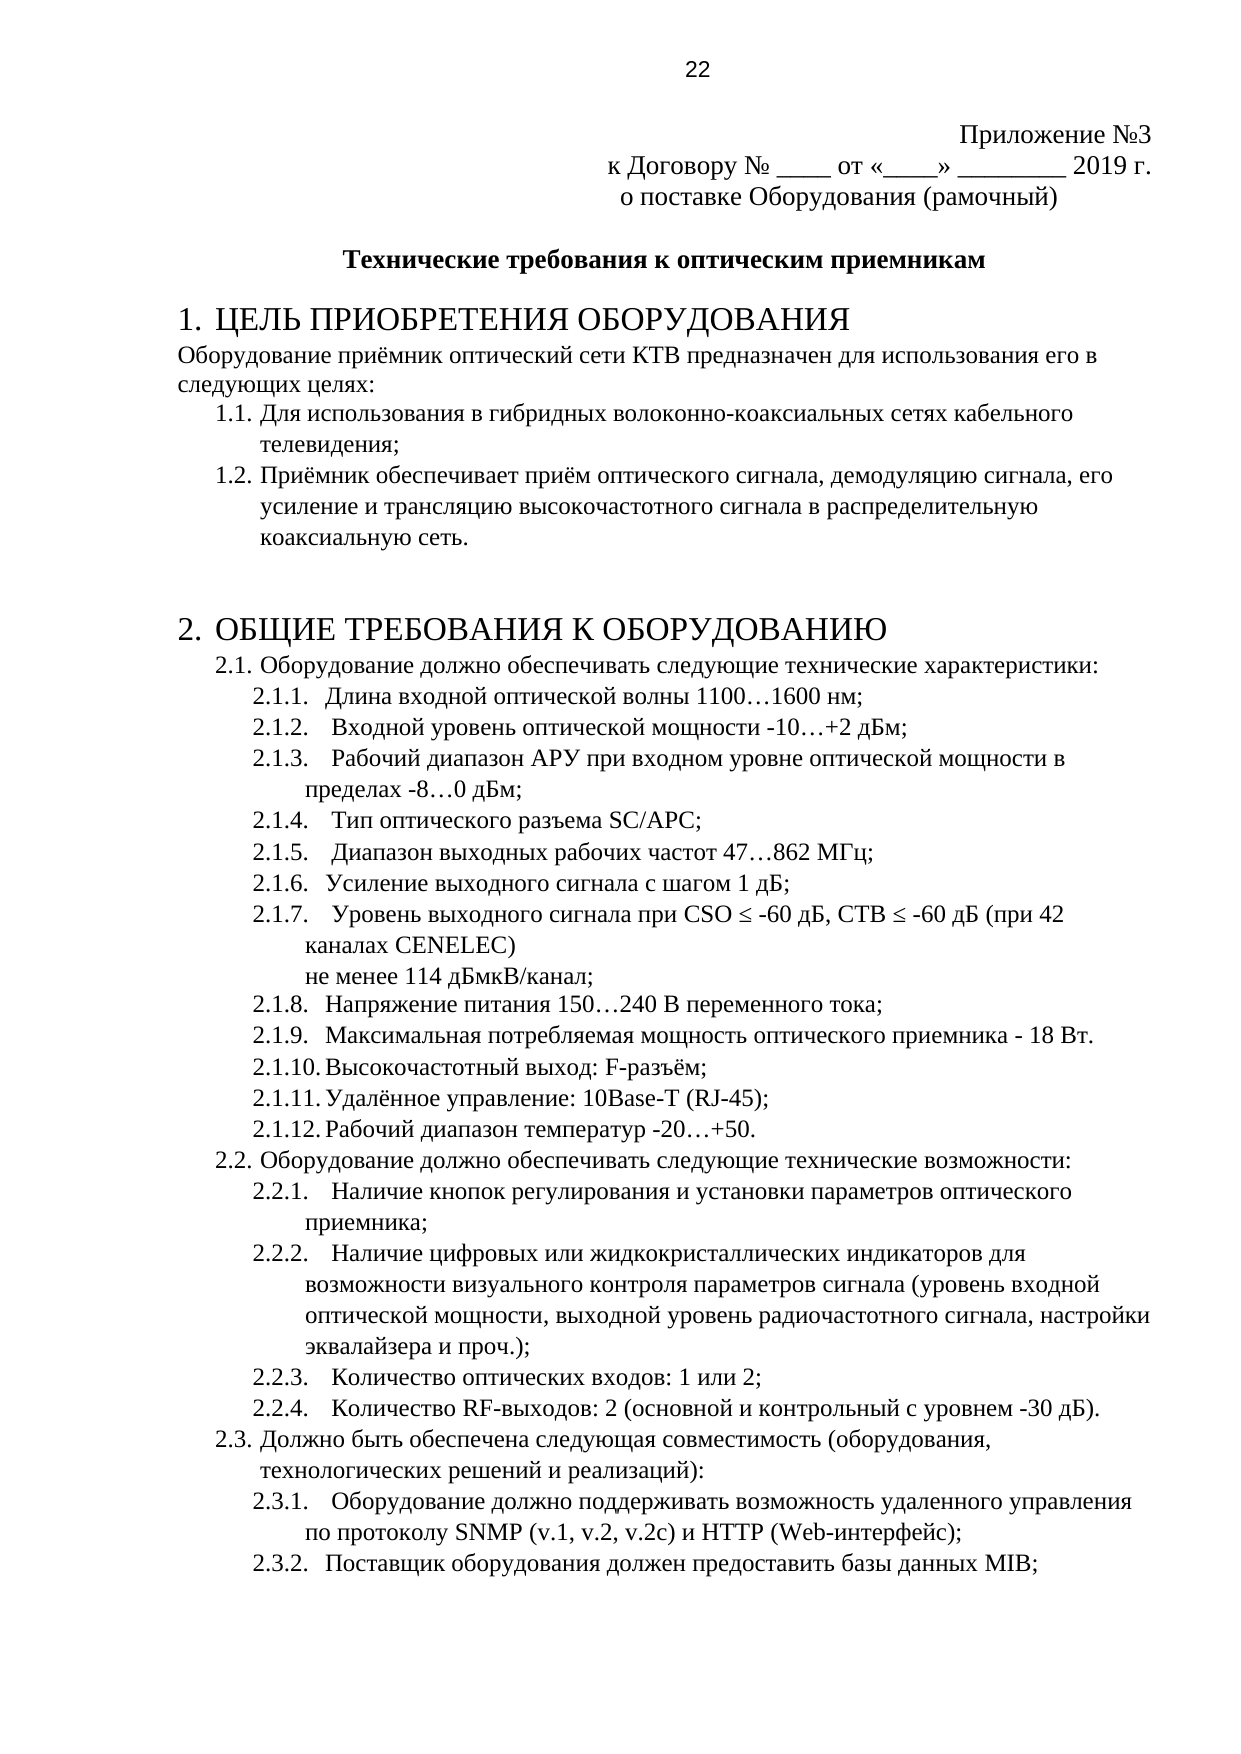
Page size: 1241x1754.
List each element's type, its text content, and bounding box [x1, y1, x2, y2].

text Оборудование приёмник оптический сети КТВ предназначен для использования его в следующих целях: [177, 340, 1152, 398]
text не менее 114 дБмкВ/канал; [305, 961, 1152, 989]
list Длина входной оптической волны 1100…1600 нм; [252, 681, 1152, 710]
list ОБЩИЕ ТРЕБОВАНИЯ К ОБОРУДОВАНИЮ [177, 609, 1152, 647]
list Наличие цифровых или жидкокристаллических индикаторов для возможности визуального контроля параметров сигнала (уровень входной оптической мощности, выходной уровень радиочастотного сигнала, настройки эквалайзера и проч.); [252, 1238, 1152, 1360]
list ЦЕЛЬ ПРИОБРЕТЕНИЯ ОБОРУДОВАНИЯ [177, 299, 1152, 337]
text Приложение №3 [177, 118, 1152, 149]
list Рабочий диапазон температур -20…+50. [252, 1114, 1152, 1142]
list Поставщик оборудования должен предоставить базы данных MIB; [252, 1548, 1152, 1577]
list Оборудование должно поддерживать возможность удаленного управления по протоколу SNMP (v.1, v.2, v.2c) и HTTP (Web-интерфейс); [252, 1486, 1152, 1546]
list Уровень выходного сигнала при CSO ≤ -60 дБ, CTB ≤ -60 дБ (при 42 каналах CENELEC) [252, 899, 1152, 958]
list Оборудование должно обеспечивать следующие технические характеристики: [215, 650, 1152, 679]
list Диапазон выходных рабочих частот 47…862 МГц; [252, 837, 1152, 865]
list Должно быть обеспечена следующая совместимость (оборудования, технологических решений и реализаций): [215, 1424, 1152, 1484]
list Наличие кнопок регулирования и установки параметров оптического приемника; [252, 1176, 1152, 1236]
list Входной уровень оптической мощности -10…+2 дБм; [252, 712, 1152, 741]
list Высокочастотный выход: F-разъём; [252, 1052, 1152, 1080]
text к Договору № ____ от «____» ________ 2019 г. [177, 149, 1152, 180]
list Тип оптического разъема SC/APC; [252, 806, 1152, 834]
text о поставке Оборудования (рамочный) [546, 180, 1152, 212]
list Количество RF-выходов: 2 (основной и контрольный с уровнем -30 дБ). [252, 1393, 1152, 1422]
list Напряжение питания 150…240 В переменного тока; [252, 989, 1152, 1018]
list Оборудование должно обеспечивать следующие технические возможности: [215, 1145, 1152, 1173]
text Технические требования к оптическим приемникам [177, 243, 1152, 274]
list Усиление выходного сигнала с шагом 1 дБ; [252, 868, 1152, 896]
list Максимальная потребляемая мощность оптического приемника - 18 Вт. [252, 1021, 1152, 1049]
list Приёмник обеспечивает приём оптического сигнала, демодуляцию сигнала, его усиление и трансляцию высокочастотного сигнала в распределительную коаксиальную сеть. [215, 460, 1152, 551]
list Удалённое управление: 10Base-T (RJ-45); [252, 1083, 1152, 1111]
list Количество оптических входов: 1 или 2; [252, 1362, 1152, 1391]
list Для использования в гибридных волоконно-коаксиальных сетях кабельного телевидения; [215, 398, 1152, 457]
list Рабочий диапазон АРУ при входном уровне оптической мощности в пределах -8…0 дБм; [252, 743, 1152, 803]
